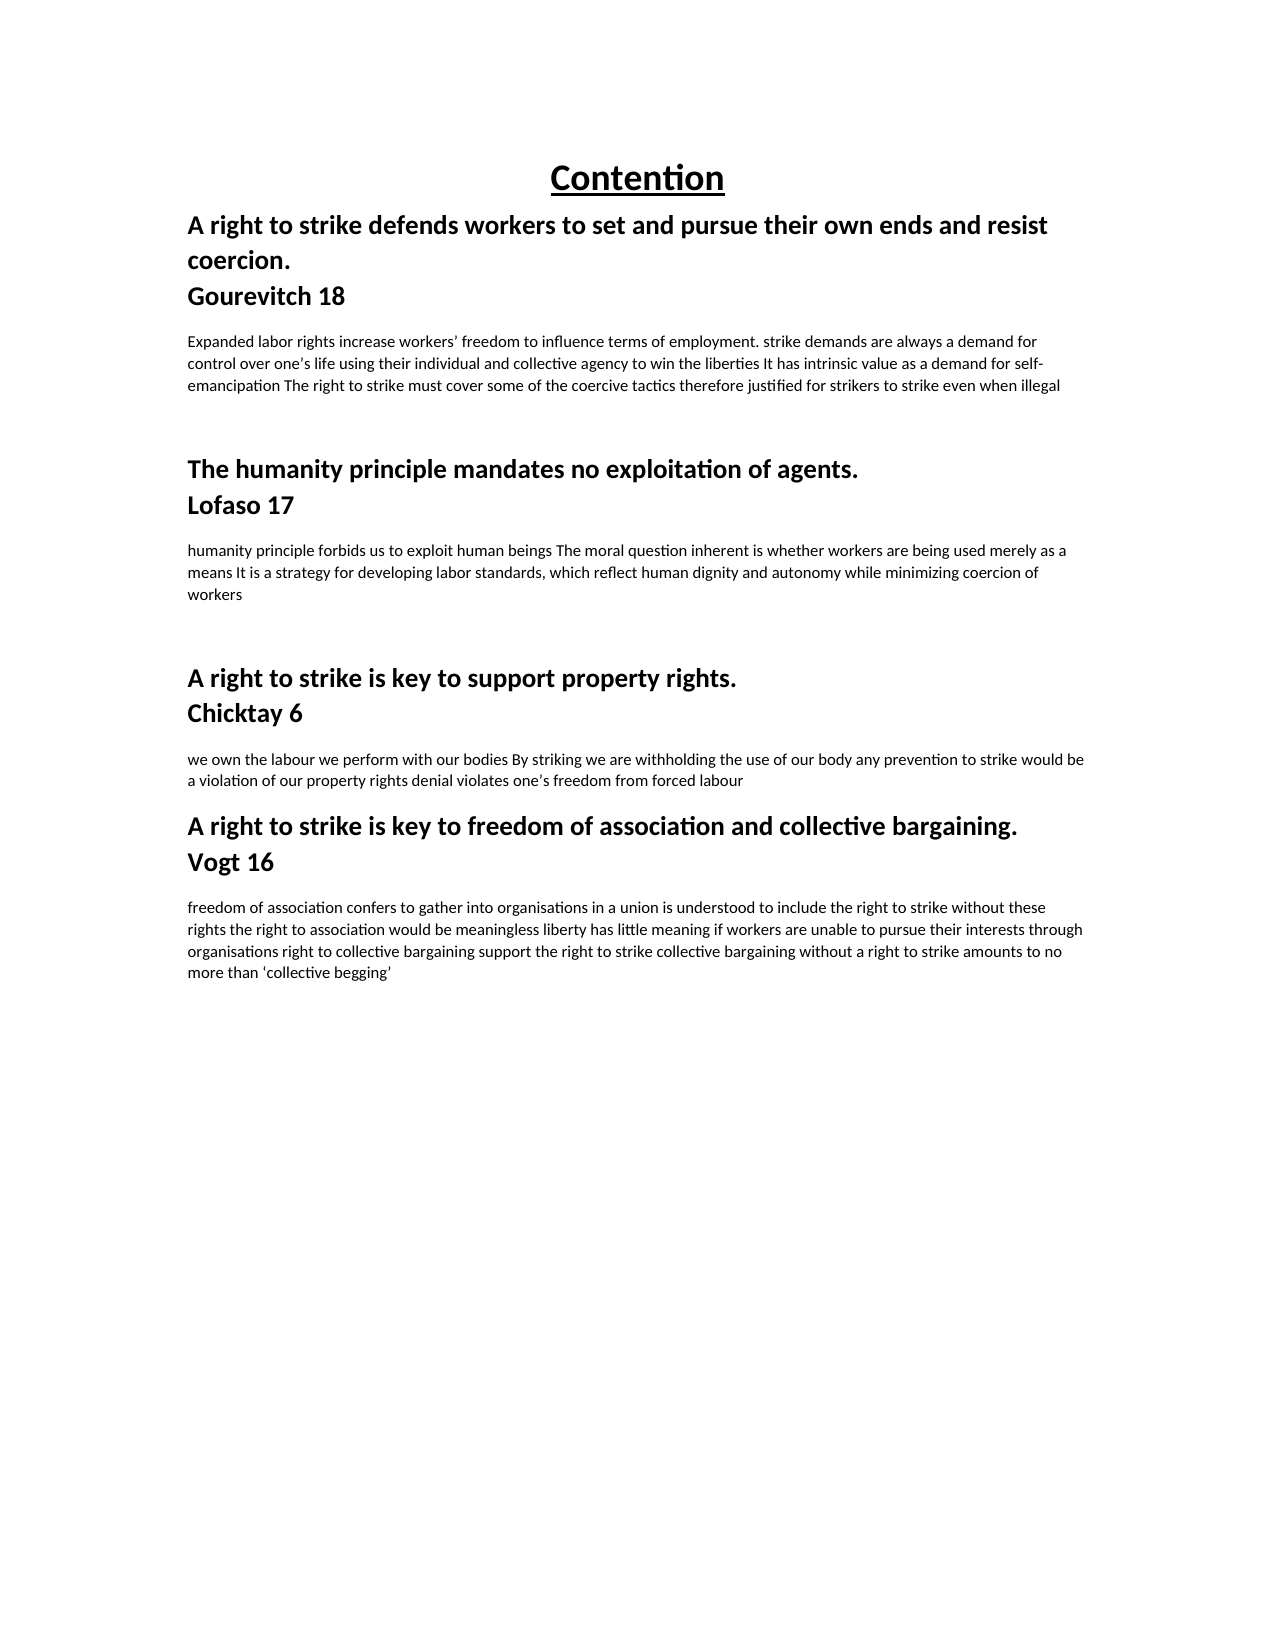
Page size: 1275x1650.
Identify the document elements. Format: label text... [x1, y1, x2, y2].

text Chicktay 6 [187, 697, 1087, 729]
text we own the labour we perform with our bodies By striking we are withholding the use of our body any prevention to strike would be a violation of our property rights denial violates one’s freedom from forced labour [187, 749, 1087, 791]
text Expanded labor rights increase workers’ freedom to influence terms of employment. strike demands are always a demand for control over one’s life using their individual and collective agency to win the liberties It has intrinsic value as a demand for self-emancipation The right to strike must cover some of the coercive tactics therefore justified for strikers to strike even when illegal [187, 331, 1087, 395]
text humanity principle forbids us to exploit human beings The moral question inherent is whether workers are being used merely as a means It is a strategy for developing labor standards, which reflect human dignity and autonomy while minimizing coercion of workers [187, 540, 1087, 604]
subtitle A right to strike is key to support property rights. [187, 661, 1087, 694]
text freedom of association confers to gather into organisations in a union is understood to include the right to strike without these rights the right to association would be meaningless liberty has little meaning if workers are unable to pursue their interests through organisations right to collective bargaining support the right to strike collective bargaining without a right to strike amounts to no more than ‘collective begging’ [187, 897, 1087, 983]
text Lofaso 17 [187, 488, 1087, 521]
subtitle A right to strike defends workers to set and pursue their own ends and resist coercion. [187, 208, 1087, 276]
text Gourevitch 18 [187, 279, 1087, 312]
subtitle Contention [187, 154, 1087, 200]
subtitle A right to strike is key to freedom of association and collective bargaining. [187, 809, 1087, 842]
subtitle The humanity principle mandates no exploitation of agents. [187, 452, 1087, 485]
text Vogt 16 [187, 845, 1087, 878]
